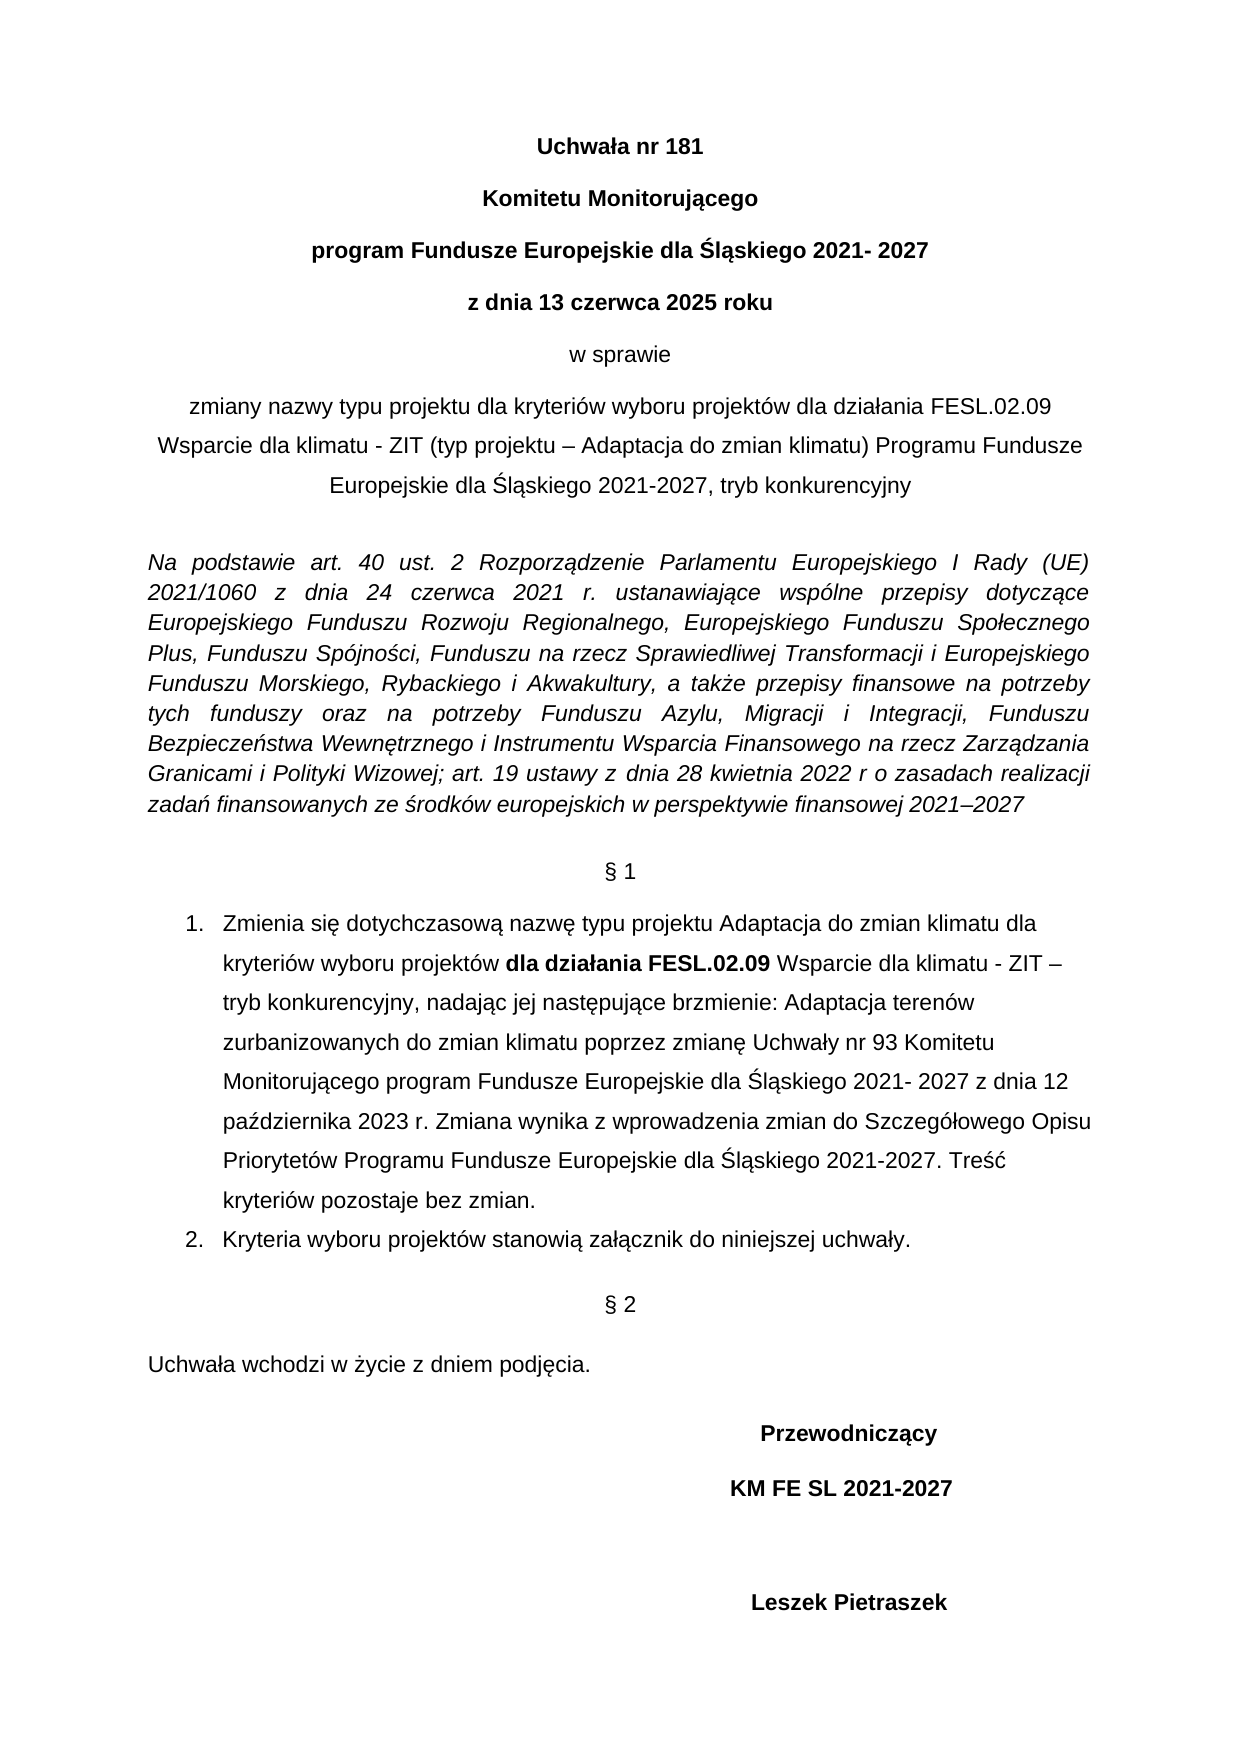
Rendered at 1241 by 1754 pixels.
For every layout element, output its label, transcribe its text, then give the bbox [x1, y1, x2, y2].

text Na podstawie art. 40 ust. 2 Rozporządzenie Parlamentu Europejskiego I Rady (UE) 2021/1060 z dnia 24 czerwca 2021 r. ustanawiające wspólne przepisy dotyczące Europejskiego Funduszu Rozwoju Regionalnego, Europejskiego Funduszu Społecznego Plus, Funduszu Spójności, Funduszu na rzecz Sprawiedliwej Transformacji i Europejskiego Funduszu Morskiego, Rybackiego i Akwakultury, a także przepisy finansowe na potrzeby tych funduszy oraz na potrzeby Funduszu Azylu, Migracji i Integracji, Funduszu Bezpieczeństwa Wewnętrznego i Instrumentu Wsparcia Finansowego na rzecz Zarządzania Granicami i Polityki Wizowej; art. 19 ustawy z dnia 28 kwietnia 2022 r o zasadach realizacji zadań finansowanych ze środków europejskich w perspektywie finansowej 2021–2027 [148, 549, 1092, 817]
text KM FE SL 2021-2027 [590, 1475, 1092, 1501]
text § 2 [148, 1291, 1092, 1317]
text zmiany nazwy typu projektu dla kryteriów wyboru projektów dla działania FESL.02.09 Wsparcie dla klimatu - ZIT (typ projektu – Adaptacja do zmian klimatu) Programu Fundusze Europejskie dla Śląskiego 2021-2027, tryb konkurencyjny [148, 393, 1092, 498]
text program Fundusze Europejskie dla Śląskiego 2021- 2027 [148, 237, 1092, 263]
text z dnia 13 czerwca 2025 roku [148, 289, 1092, 315]
text Uchwała wchodzi w życie z dniem podjęcia. [148, 1351, 1092, 1377]
text Przewodniczący [738, 1419, 960, 1446]
text Komitetu Monitorującego [148, 185, 1092, 211]
list Zmienia się dotychczasową nazwę typu projektu Adaptacja do zmian klimatu dla kryteriów wyboru projektów dla działania FESL.02.09 Wsparcie dla klimatu - ZIT – tryb konkurencyjny, nadając jej następujące brzmienie: Adaptacja terenów zurbanizowanych do zmian klimatu poprzez zmianę Uchwały nr 93 Komitetu Monitorującego program Fundusze Europejskie dla Śląskiego 2021- 2027 z dnia 12 października 2023 r. Zmiana wynika z wprowadzenia zmian do Szczegółowego Opisu Priorytetów Programu Fundusze Europejskie dla Śląskiego 2021-2027. Treść kryteriów pozostaje bez zmian. [185, 910, 1092, 1213]
list Kryteria wyboru projektów stanowią załącznik do niniejszej uchwały. [185, 1226, 1092, 1252]
text § 1 [148, 858, 1092, 885]
text w sprawie [148, 341, 1092, 367]
text Leszek Pietraszek [605, 1589, 1092, 1615]
text Uchwała nr 181 [148, 133, 1092, 159]
